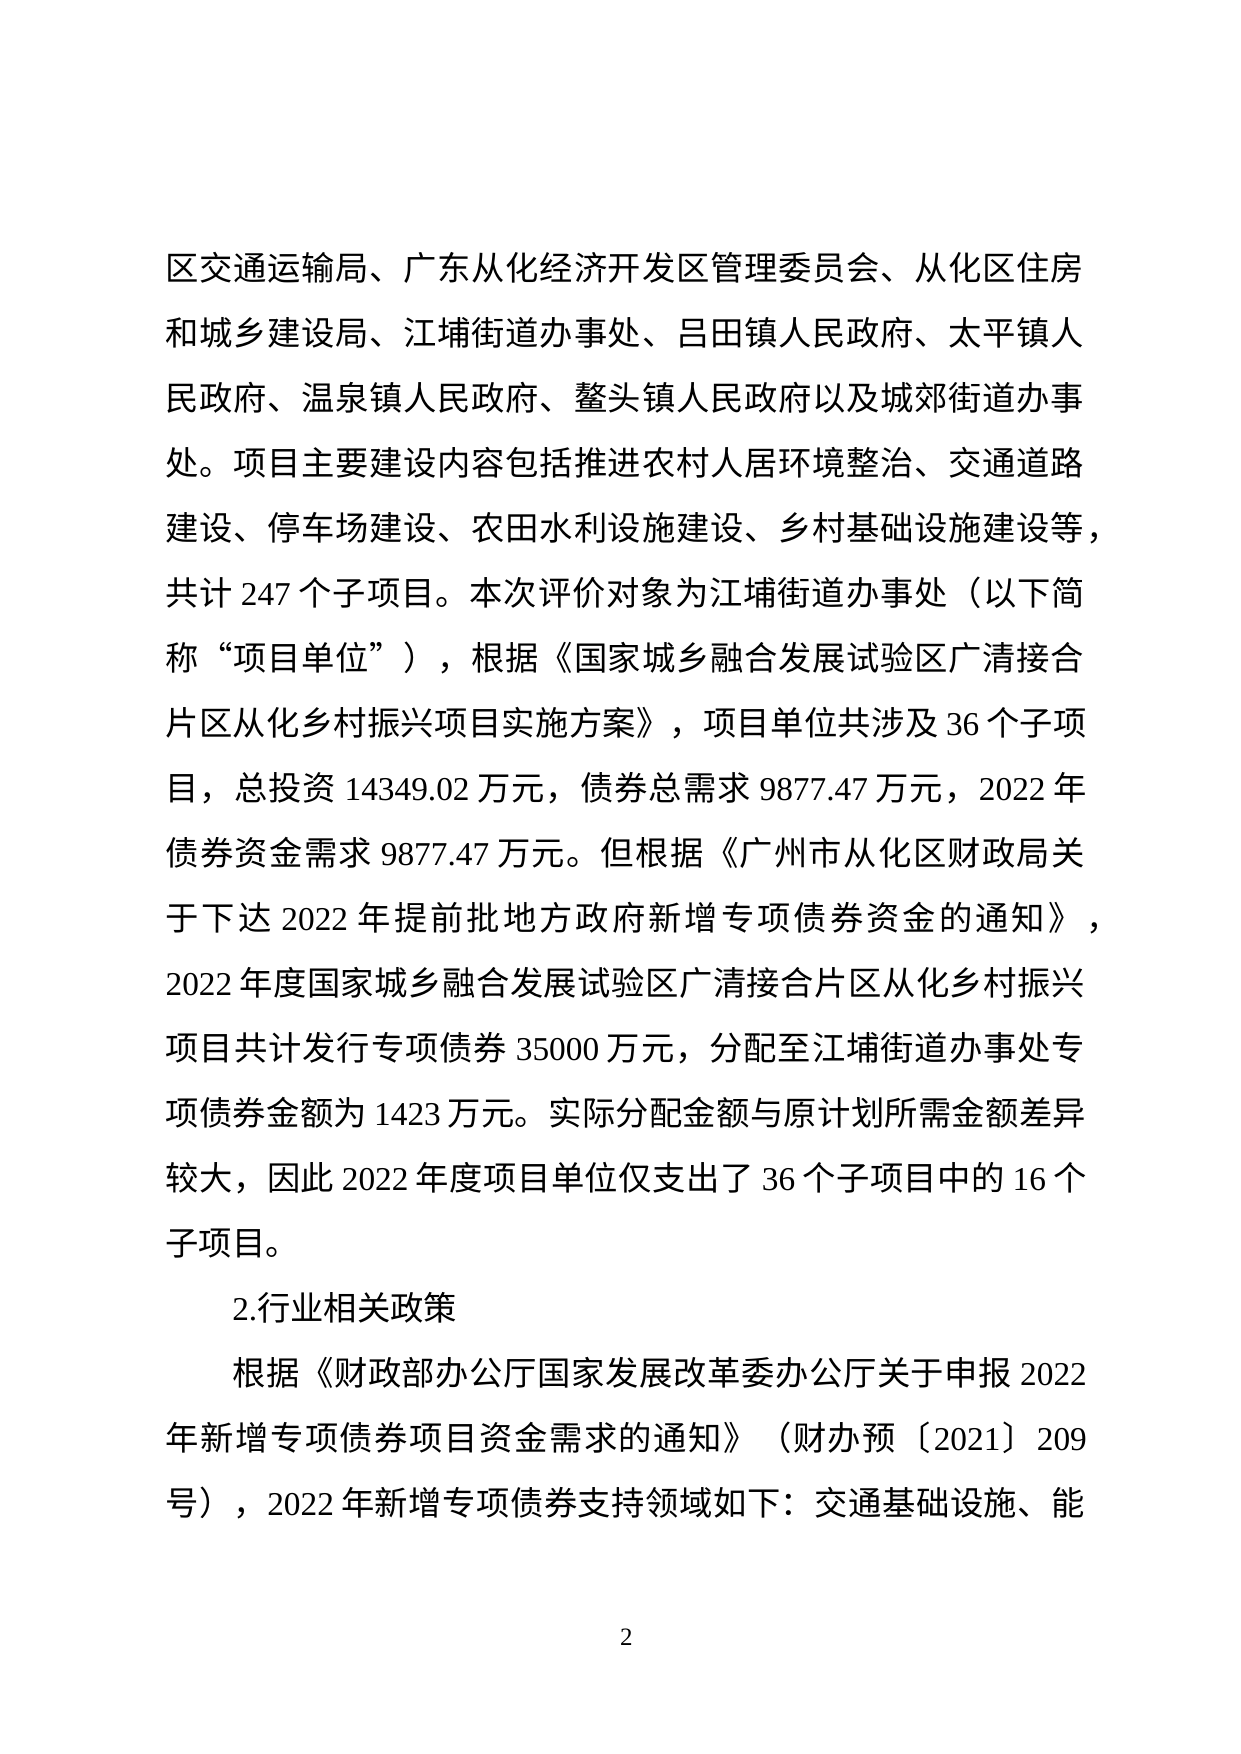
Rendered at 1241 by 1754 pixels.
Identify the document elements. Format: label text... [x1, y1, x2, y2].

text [165, 1338, 1087, 1533]
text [165, 233, 1087, 1273]
text 2.行业相关政策 [165, 1273, 1087, 1338]
